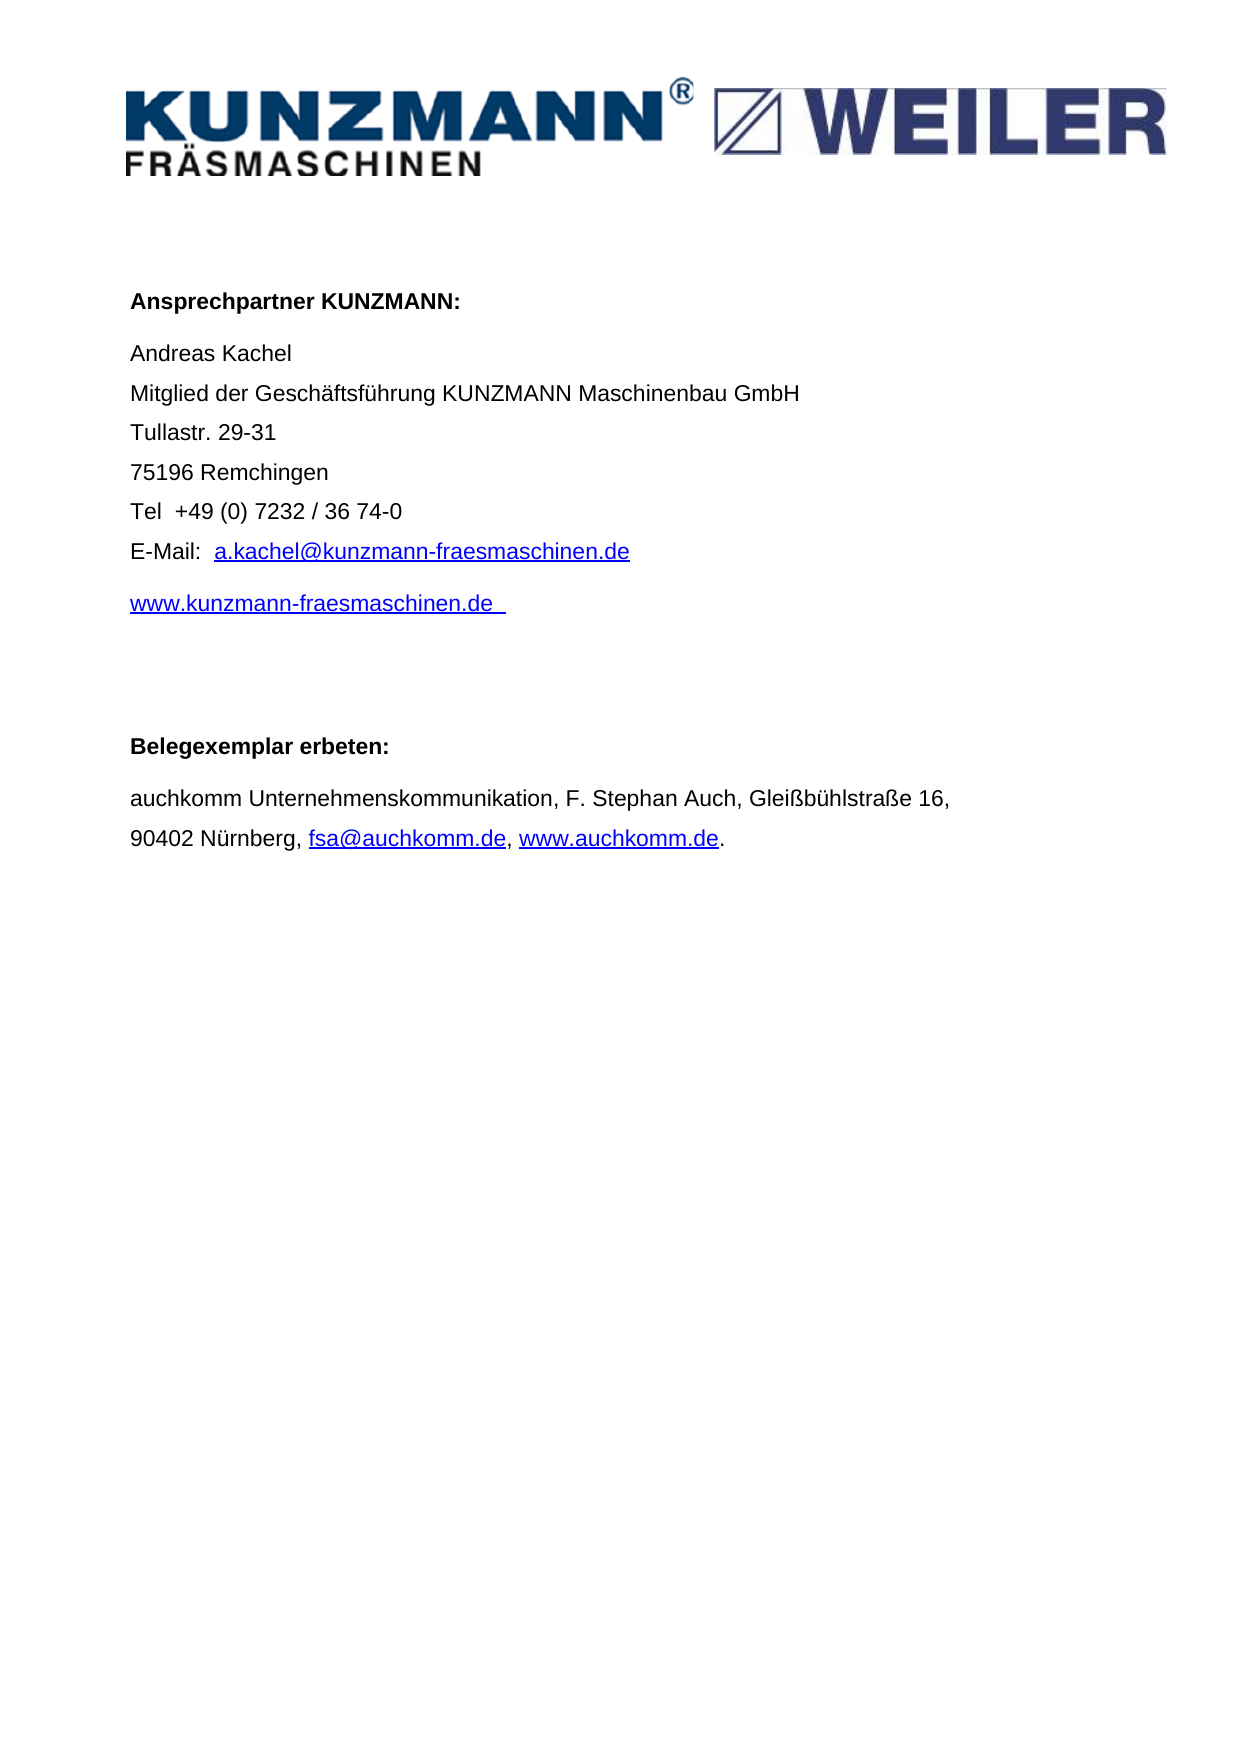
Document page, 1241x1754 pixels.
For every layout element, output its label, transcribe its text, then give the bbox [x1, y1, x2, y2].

text Ansprechpartner KUNZMANN: [130, 288, 1167, 314]
text Andreas Kachel Mitglied der Geschäftsführung KUNZMANN Maschinenbau GmbH Tullastr. 29-31 75196 Remchingen Tel +49 (0) 7232 / 36 74-0 E-Mail: a.kachel@kunzmann-fraesmaschinen.de [130, 340, 1167, 564]
picture [714, 88, 1167, 155]
picture [124, 77, 694, 175]
text Belegexemplar erbeten: [130, 733, 1167, 759]
text auchkomm Unternehmenskommunikation, F. Stephan Auch, Gleißbühlstraße 16, 90402 Nürnberg, fsa@auchkomm.de, www.auchkomm.de. [130, 785, 1167, 851]
text www.kunzmann-fraesmaschinen.de [130, 589, 1167, 655]
